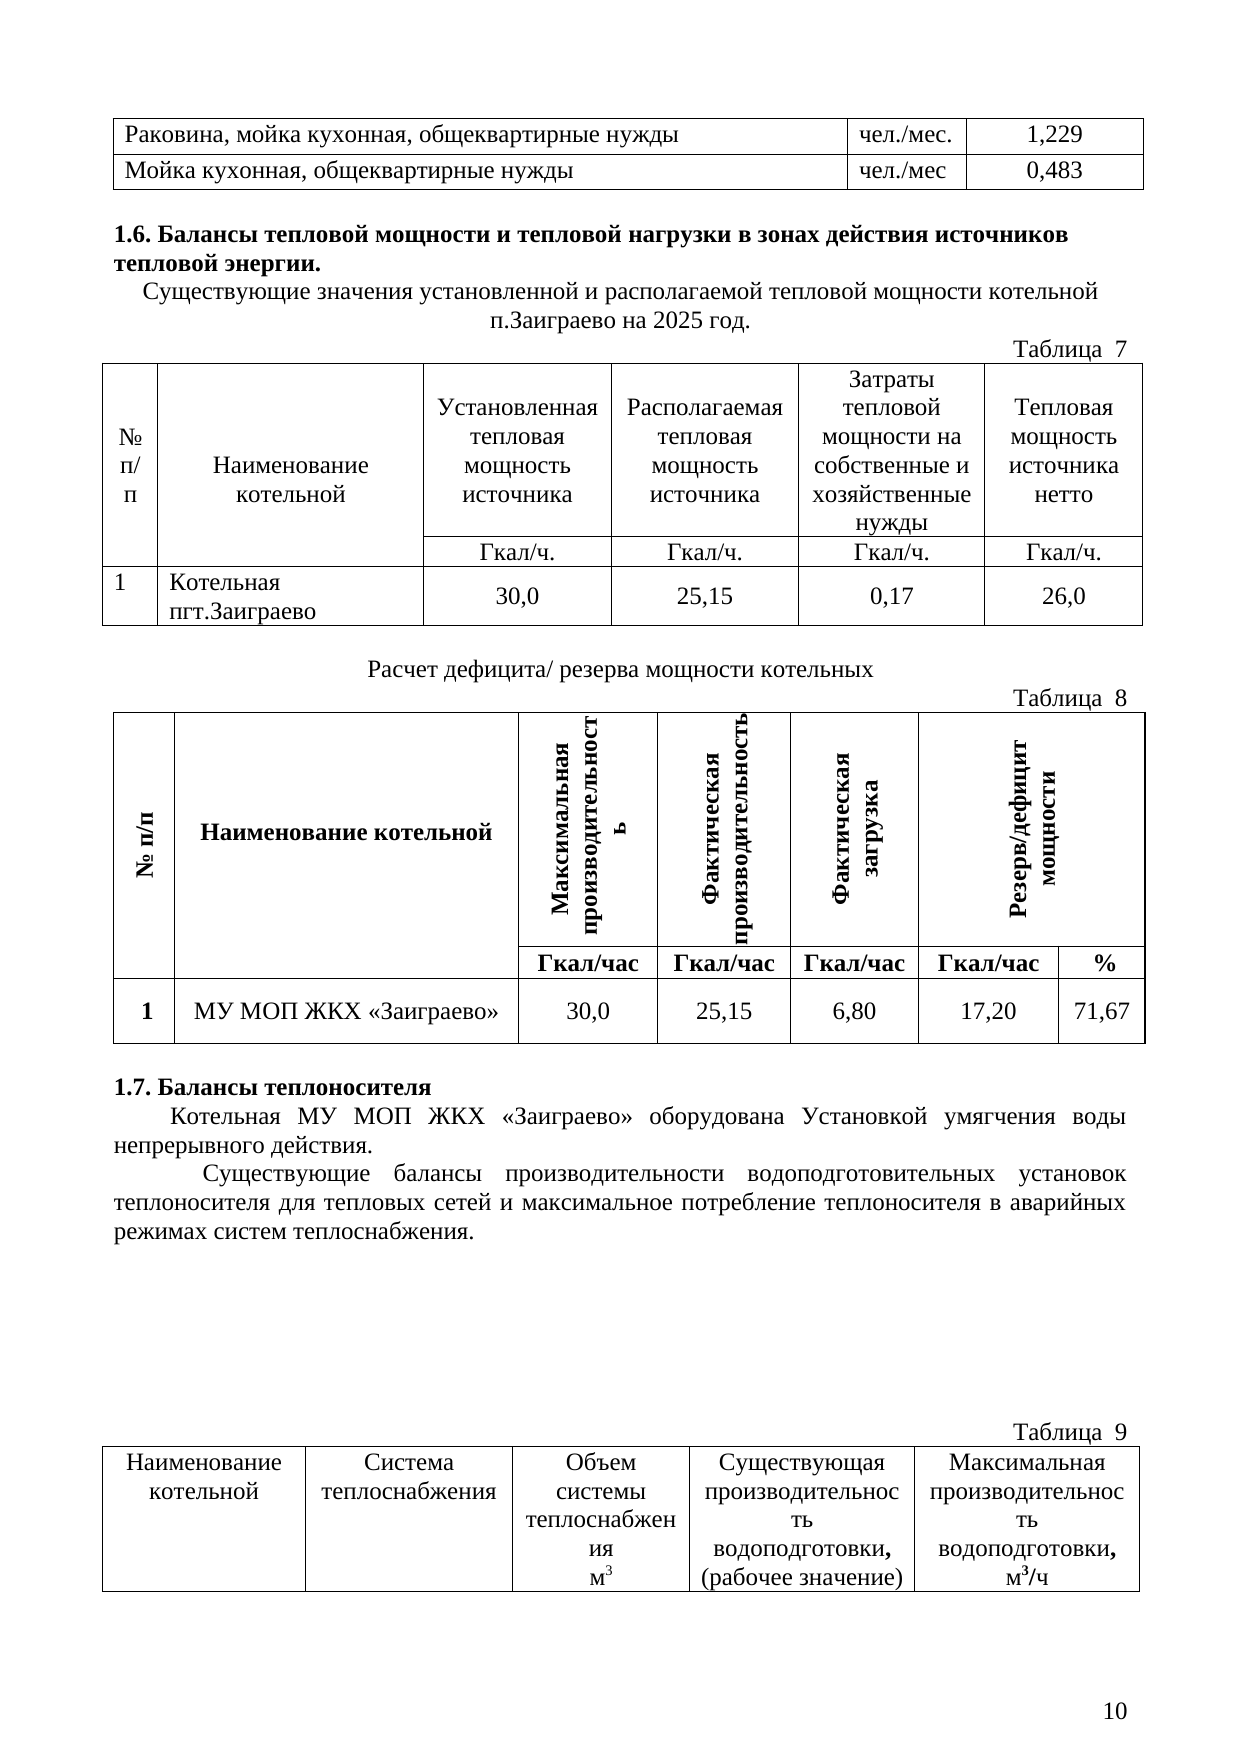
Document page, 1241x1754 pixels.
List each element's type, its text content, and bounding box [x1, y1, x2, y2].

table_cell 1 [103, 567, 157, 624]
table_cell Гкал/ч. [612, 537, 798, 566]
table_header Располагаемая тепловая мощность источника [612, 364, 798, 536]
table_header Тепловая мощность источника нетто [985, 364, 1142, 536]
table_header Наименование котельной [175, 713, 518, 978]
text Котельная МУ МОП ЖКХ «Заиграево» оборудована Установкой умягчения воды непрерывного действия. [113, 1101, 1127, 1158]
text Таблица 7 [151, 334, 1127, 363]
table_cell 25,15 [658, 979, 790, 1042]
table_header Затраты тепловой мощности на собственные и хозяйственные нужды [799, 364, 984, 536]
table_cell чел./мес. [848, 119, 966, 154]
table_cell 30,0 [424, 567, 611, 624]
table_cell Гкал/час [919, 947, 1058, 978]
text Существующие значения установленной и располагаемой тепловой мощности котельной п.Заиграево на 2025 год. [113, 276, 1127, 334]
table_header Фактическая загрузка [791, 713, 918, 946]
table_cell 17,20 [919, 979, 1058, 1042]
text 1.7. Балансы теплоносителя [113, 1072, 1127, 1101]
table_cell Гкал/час [519, 947, 657, 978]
text Таблица 9 [151, 1417, 1127, 1446]
table_cell МУ МОП ЖКХ «Заиграево» [175, 979, 518, 1042]
table_cell 6,80 [791, 979, 918, 1042]
table_cell 0,17 [799, 567, 984, 624]
table_header Установленная тепловая мощность источника [424, 364, 611, 536]
table_cell 0,483 [967, 155, 1143, 189]
table_cell 1 [114, 979, 174, 1042]
table_cell % [1059, 947, 1144, 978]
table_header Максимальная производительность [519, 713, 657, 946]
text Таблица 8 [151, 683, 1127, 712]
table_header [513, 1447, 689, 1591]
table_header Резерв/дефицит мощности [919, 713, 1144, 946]
table_cell 71,67 [1059, 979, 1144, 1042]
table_header Наименование котельной [158, 364, 423, 566]
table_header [690, 1447, 914, 1591]
text Существующие балансы производительности водоподготовительных установок теплоносителя для тепловых сетей и максимальное потребление теплоносителя в аварийных режимах систем теплоснабжения. [113, 1158, 1127, 1245]
table_cell Мойка кухонная, общеквартирные нужды [114, 155, 847, 189]
table_cell 30,0 [519, 979, 657, 1042]
text 1.6. Балансы тепловой мощности и тепловой нагрузки в зонах действия источников тепловой энергии. [113, 219, 1127, 276]
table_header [103, 1447, 305, 1591]
table_cell Гкал/ч. [985, 537, 1142, 566]
table_cell Раковина, мойка кухонная, общеквартирные нужды [114, 119, 847, 154]
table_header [306, 1447, 512, 1591]
table_cell Гкал/час [791, 947, 918, 978]
table_header № п/п [114, 713, 174, 978]
table_cell чел./мес [848, 155, 966, 189]
table_cell Гкал/ч. [799, 537, 984, 566]
table_cell 26,0 [985, 567, 1142, 624]
table_header Фактическая производительность [658, 713, 790, 946]
text Расчет дефицита/ резерва мощности котельных [113, 654, 1127, 683]
table_cell Гкал/ч. [424, 537, 611, 566]
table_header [915, 1447, 1139, 1591]
table_cell Котельная пгт.Заиграево [158, 567, 423, 624]
table_cell 1,229 [967, 119, 1143, 154]
table_cell Гкал/час [658, 947, 790, 978]
table_cell 25,15 [612, 567, 798, 624]
table_header № п/п [103, 364, 157, 566]
